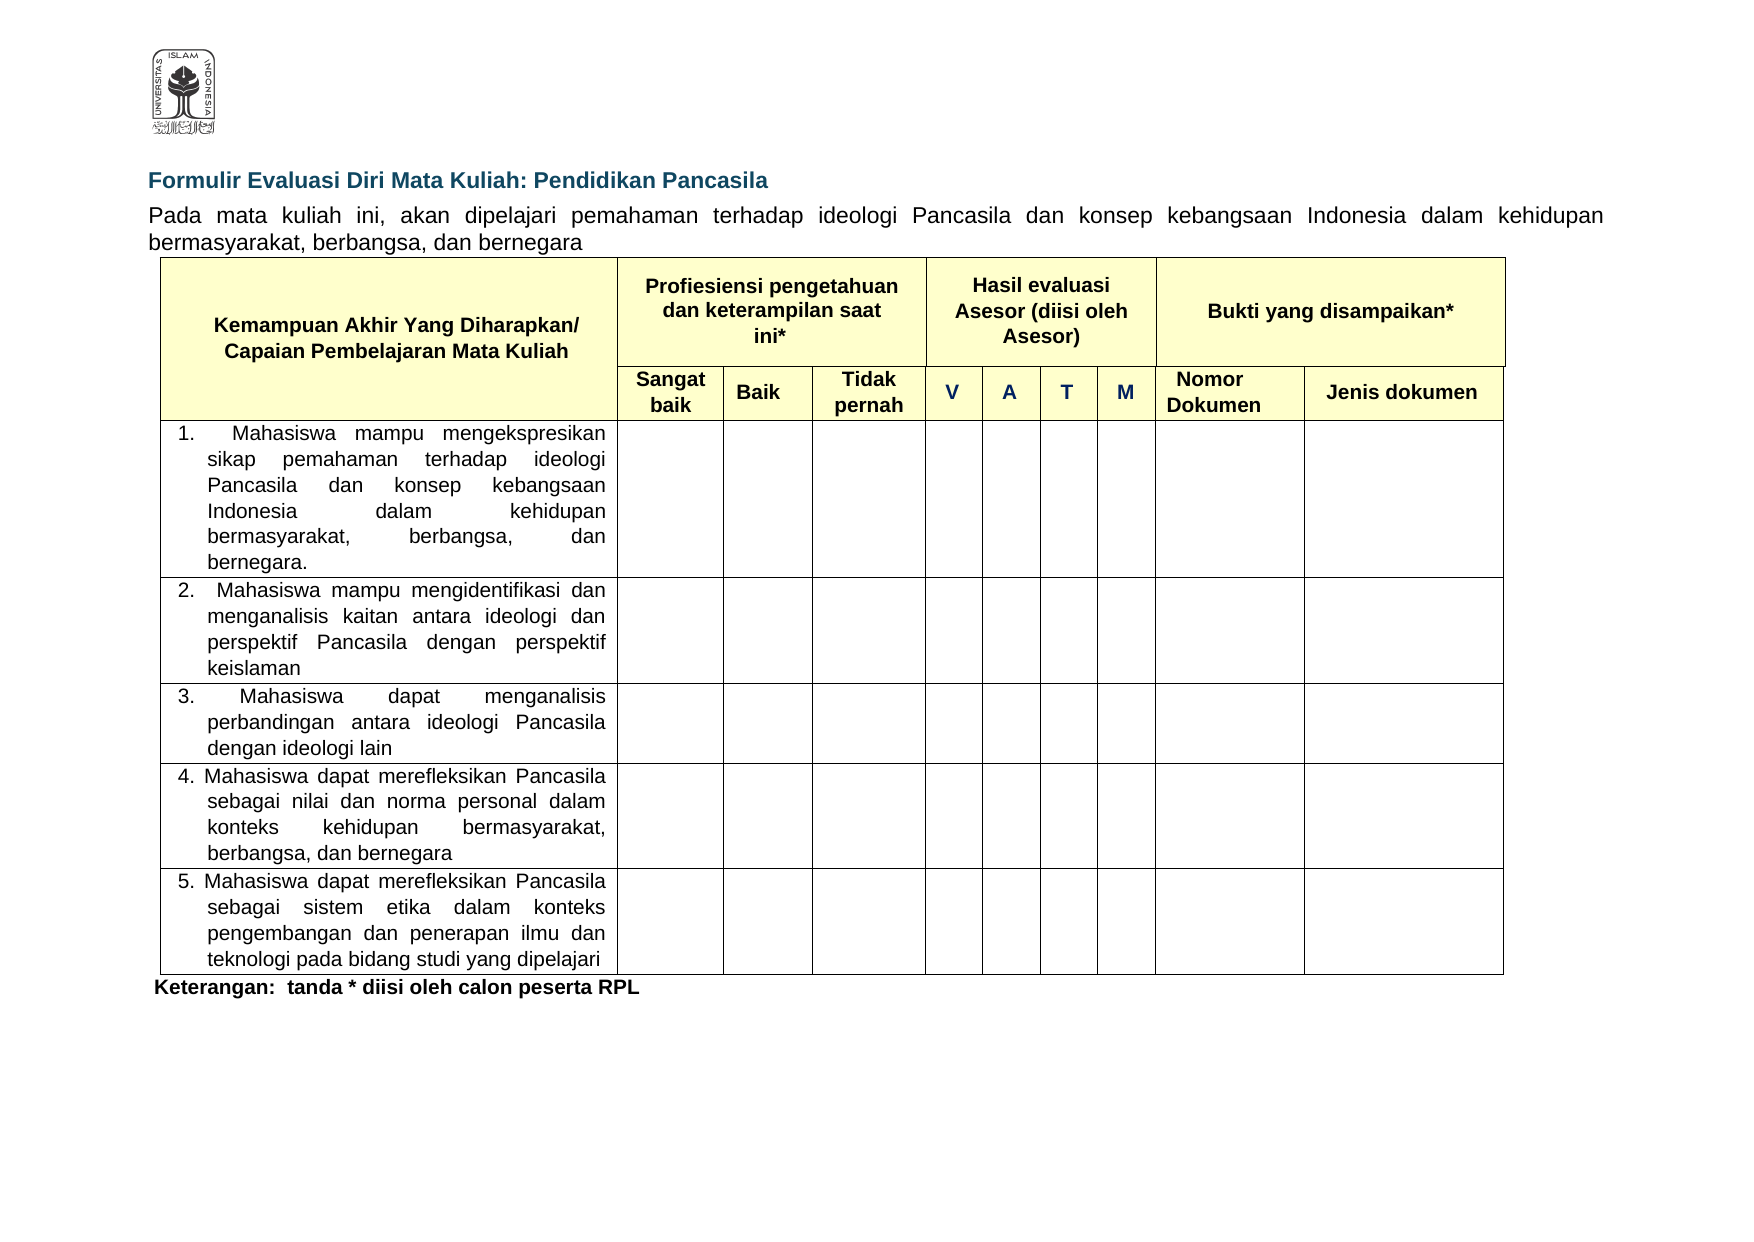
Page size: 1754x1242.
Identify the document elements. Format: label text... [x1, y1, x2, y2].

table_cell 1. Mahasiswa mampu mengekspresikan sikap pemahaman terhadap ideologi Pancasila dan konsep kebangsaan Indonesia dalam kehidupan bermasyarakat, berbangsa, dan bernegara. [161, 421, 617, 577]
table_cell [926, 578, 982, 683]
table_cell [1098, 764, 1155, 868]
table_cell V [926, 367, 982, 420]
table_cell [1156, 684, 1304, 762]
table_cell [926, 869, 982, 973]
table_cell [1098, 421, 1155, 577]
table_cell [1305, 421, 1503, 577]
text Pada mata kuliah ini, akan dipelajari pemahaman terhadap ideologi Pancasila dan konsep kebangsaan Indonesia dalam kehidupan bermasyarakat, berbangsa, dan bernegara [148, 202, 1605, 256]
table_cell [1305, 578, 1503, 683]
table_cell [1305, 764, 1503, 868]
table_cell [618, 421, 723, 577]
table_cell A [983, 367, 1040, 420]
table_cell [813, 421, 925, 577]
table_cell [1156, 764, 1304, 868]
table_cell [1041, 869, 1097, 973]
table_cell [813, 578, 925, 683]
table_header Profiesiensi pengetahuan dan keterampilan saat ini* [618, 258, 926, 366]
table_header Kemampuan Akhir Yang Diharapkan/ Capaian Pembelajaran Mata Kuliah [161, 258, 617, 420]
table_cell [813, 684, 925, 762]
table_cell [1041, 764, 1097, 868]
table_cell [1041, 684, 1097, 762]
table_cell Sangat baik [618, 367, 723, 420]
table_cell [926, 764, 982, 868]
table_cell 2. Mahasiswa mampu mengidentifikasi dan menganalisis kaitan antara ideologi dan perspektif Pancasila dengan perspektif keislaman [161, 578, 617, 683]
table_header Bukti yang disampaikan* [1157, 258, 1505, 366]
table_cell [1098, 578, 1155, 683]
table_cell [926, 684, 982, 762]
table_cell Jenis dokumen [1305, 367, 1503, 420]
table_cell [618, 764, 723, 868]
table_cell 3. Mahasiswa dapat menganalisis perbandingan antara ideologi Pancasila dengan ideologi lain [161, 684, 617, 762]
table_cell M [1098, 367, 1155, 420]
table_cell [983, 869, 1040, 973]
table_cell [1098, 684, 1155, 762]
table_cell [1156, 578, 1304, 683]
table_cell [1041, 578, 1097, 683]
table_cell [1305, 684, 1503, 762]
table_cell Nomor Dokumen [1156, 367, 1304, 420]
table_cell [1156, 421, 1304, 577]
table_cell [983, 421, 1040, 577]
table_cell [618, 684, 723, 762]
picture [135, 34, 232, 150]
table_cell [1041, 421, 1097, 577]
table_cell [983, 764, 1040, 868]
table_cell [1156, 869, 1304, 973]
table_cell [813, 869, 925, 973]
table_cell [983, 684, 1040, 762]
table_cell [724, 869, 812, 973]
table_cell [813, 764, 925, 868]
subtitle Formulir Evaluasi Diri Mata Kuliah: Pendidikan Pancasila [148, 167, 1607, 193]
table_cell [724, 421, 812, 577]
table_cell 5. Mahasiswa dapat merefleksikan Pancasila sebagai sistem etika dalam konteks pengembangan dan penerapan ilmu dan teknologi pada bidang studi yang dipelajari [161, 869, 617, 973]
table_cell [618, 578, 723, 683]
table_cell T [1041, 367, 1097, 420]
table_cell [618, 869, 723, 973]
table_cell [983, 578, 1040, 683]
table_cell [724, 764, 812, 868]
table_cell Baik [724, 367, 812, 420]
table_cell [1305, 869, 1503, 973]
table_cell [1098, 869, 1155, 973]
table_header Hasil evaluasi Asesor (diisi oleh Asesor) [927, 258, 1156, 366]
table_cell [724, 578, 812, 683]
table_cell Tidak pernah [813, 367, 925, 420]
table_cell [724, 684, 812, 762]
table_cell [926, 421, 982, 577]
table_cell 4. Mahasiswa dapat merefleksikan Pancasila sebagai nilai dan norma personal dalam konteks kehidupan bermasyarakat, berbangsa, dan bernegara [161, 764, 617, 868]
text Keterangan: tanda * diisi oleh calon peserta RPL [148, 974, 1607, 998]
